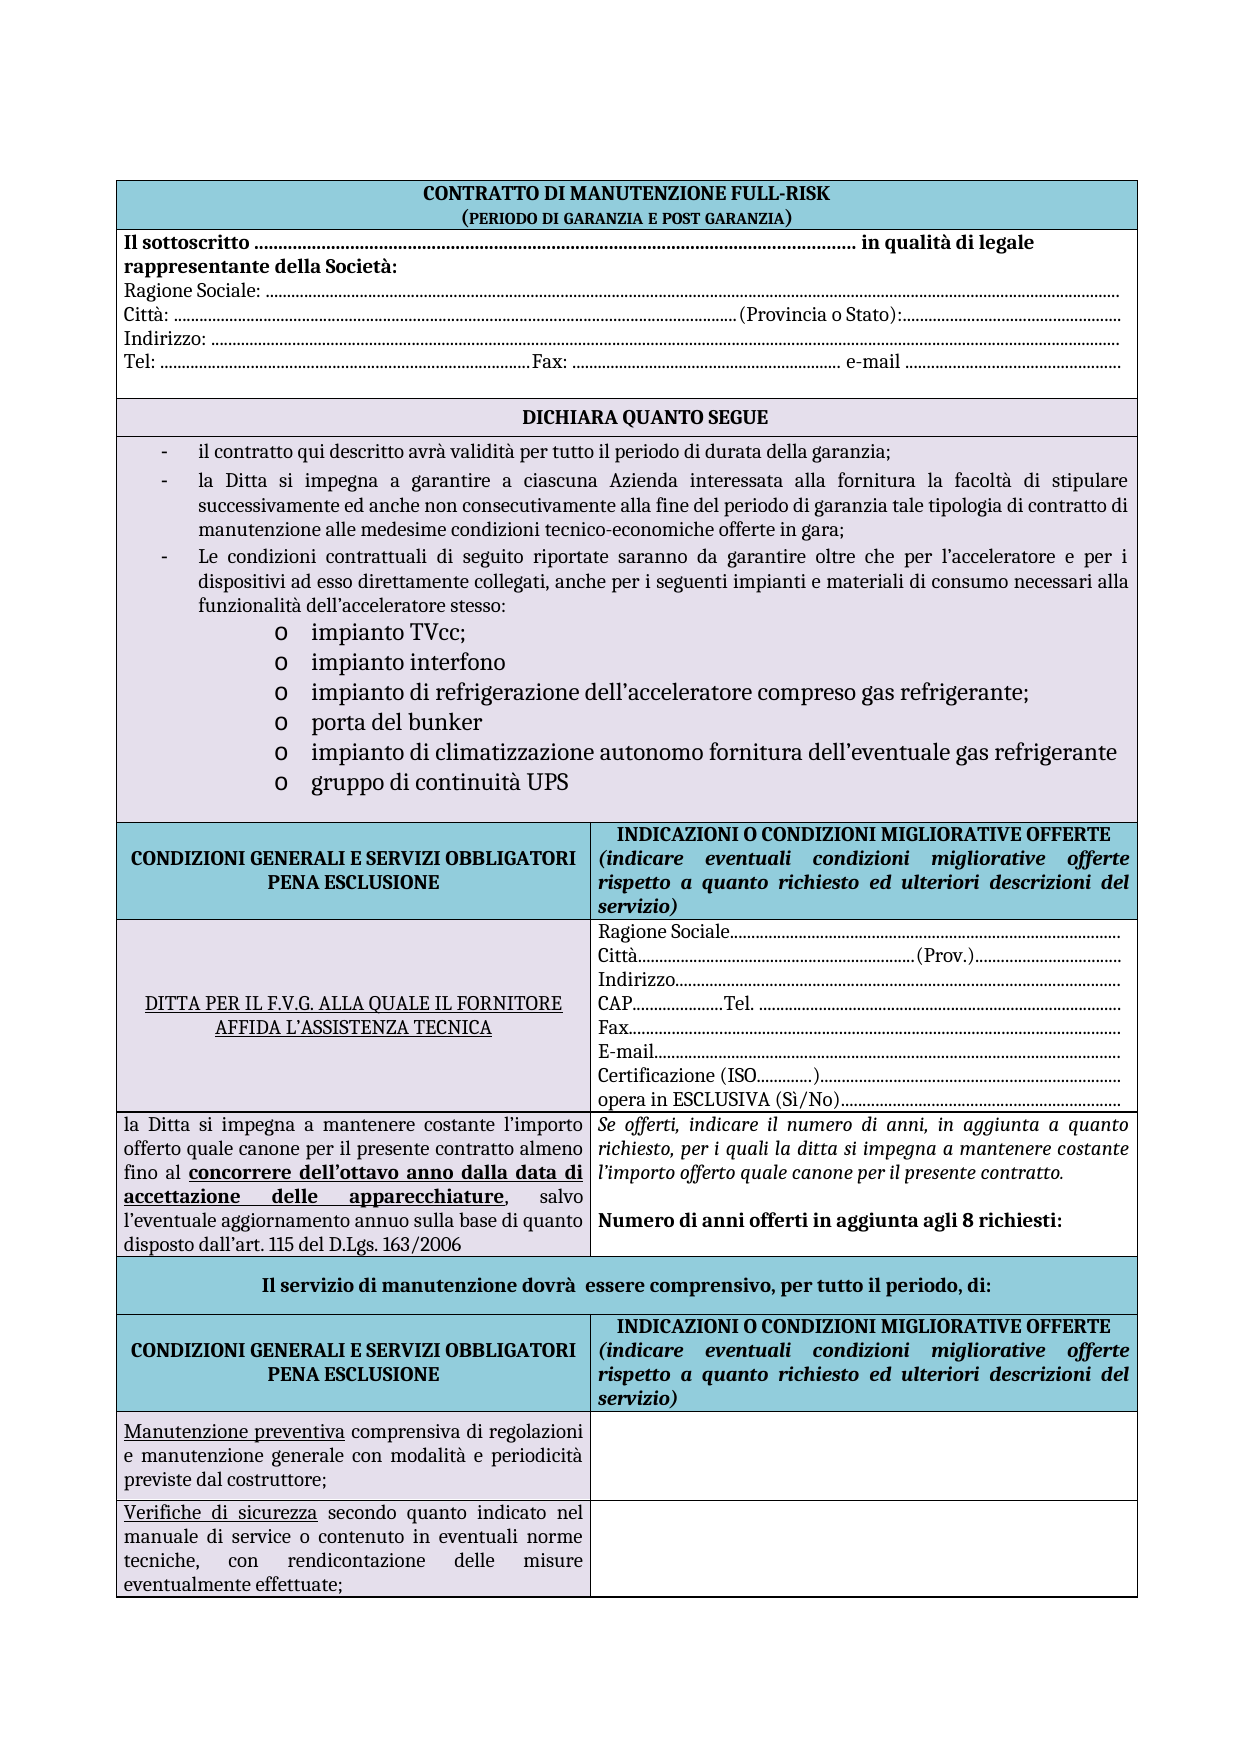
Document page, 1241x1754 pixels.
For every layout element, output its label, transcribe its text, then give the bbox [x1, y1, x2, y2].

table_cell DICHIARA QUANTO SEGUE [117, 399, 1137, 436]
table_cell DITTA PER IL F.V.G. ALLA QUALE IL FORNITORE AFFIDA L’ASSISTENZA TECNICA [117, 920, 590, 1111]
table_cell [591, 1501, 1137, 1596]
table_cell Ragione Sociale Città (Prov.) Indirizzo CAP Tel. Fax E-mail Certificazione (ISO ) opera in ESCLUSIVA (Sì/No) [591, 920, 1137, 1111]
table_cell Manutenzione preventiva comprensiva di regolazioni e manutenzione generale con modalità e periodicità previste dal costruttore; [117, 1412, 590, 1499]
table_cell CONDIZIONI GENERALI E SERVIZI OBBLIGATORI PENA ESCLUSIONE [117, 1315, 590, 1411]
table_cell Verifiche di sicurezza secondo quanto indicato nel manuale di service o contenuto in eventuali norme tecniche, con rendicontazione delle misure eventualmente effettuate; [117, 1501, 590, 1596]
table_cell la Ditta si impegna a mantenere costante l’importo offerto quale canone per il presente contratto almeno fino al concorrere dell’ottavo anno dalla data di accettazione delle apparecchiature, salvo l’eventuale aggiornamento annuo sulla base di quanto disposto dall’art. 115 del D.Lgs. 163/2006 [117, 1113, 590, 1256]
table_cell [591, 1412, 1137, 1499]
table_cell Il sottoscritto in qualità di legale rappresentante della Società: Ragione Sociale: Città: (Provincia o Stato): Indirizzo: Tel: Fax: e-mail [117, 230, 1137, 398]
table_cell CONDIZIONI GENERALI E SERVIZI OBBLIGATORI PENA ESCLUSIONE [117, 823, 590, 919]
table_header CONTRATTO DI MANUTENZIONE FULL-RISK (periodo di garanzia e post garanzia) [117, 181, 1137, 229]
table_cell INDICAZIONI O CONDIZIONI MIGLIORATIVE OFFERTE (indicare eventuali condizioni migliorative offerte rispetto a quanto richiesto ed ulteriori descrizioni del servizio) [591, 1315, 1137, 1411]
table_cell Se offerti, indicare il numero di anni, in aggiunta a quanto richiesto, per i quali la ditta si impegna a mantenere costante l’importo offerto quale canone per il presente contratto. Numero di anni offerti in aggiunta agli 8 richiesti: [591, 1113, 1137, 1256]
table_cell il contratto qui descritto avrà validità per tutto il periodo di durata della garanzia; la Ditta si impegna a garantire a ciascuna Azienda interessata alla fornitura la facoltà di stipulare successivamente ed anche non consecutivamente alla fine del periodo di garanzia tale tipologia di contratto di manutenzione alle medesime condizioni tecnico-economiche offerte in gara; Le condizioni contrattuali di seguito riportate saranno da garantire oltre che per l’acceleratore e per i dispositivi ad esso direttamente collegati, anche per i seguenti impianti e materiali di consumo necessari alla funzionalità dell’acceleratore stesso: impianto TVcc; impianto interfono impianto di refrigerazione dell’acceleratore compreso gas refrigerante; porta del bunker impianto di climatizzazione autonomo fornitura dell’eventuale gas refrigerante gruppo di continuità UPS [117, 437, 1137, 822]
table_cell Il servizio di manutenzione dovrà essere comprensivo, per tutto il periodo, di: [117, 1257, 1137, 1314]
table_cell INDICAZIONI O CONDIZIONI MIGLIORATIVE OFFERTE (indicare eventuali condizioni migliorative offerte rispetto a quanto richiesto ed ulteriori descrizioni del servizio) [591, 823, 1137, 919]
